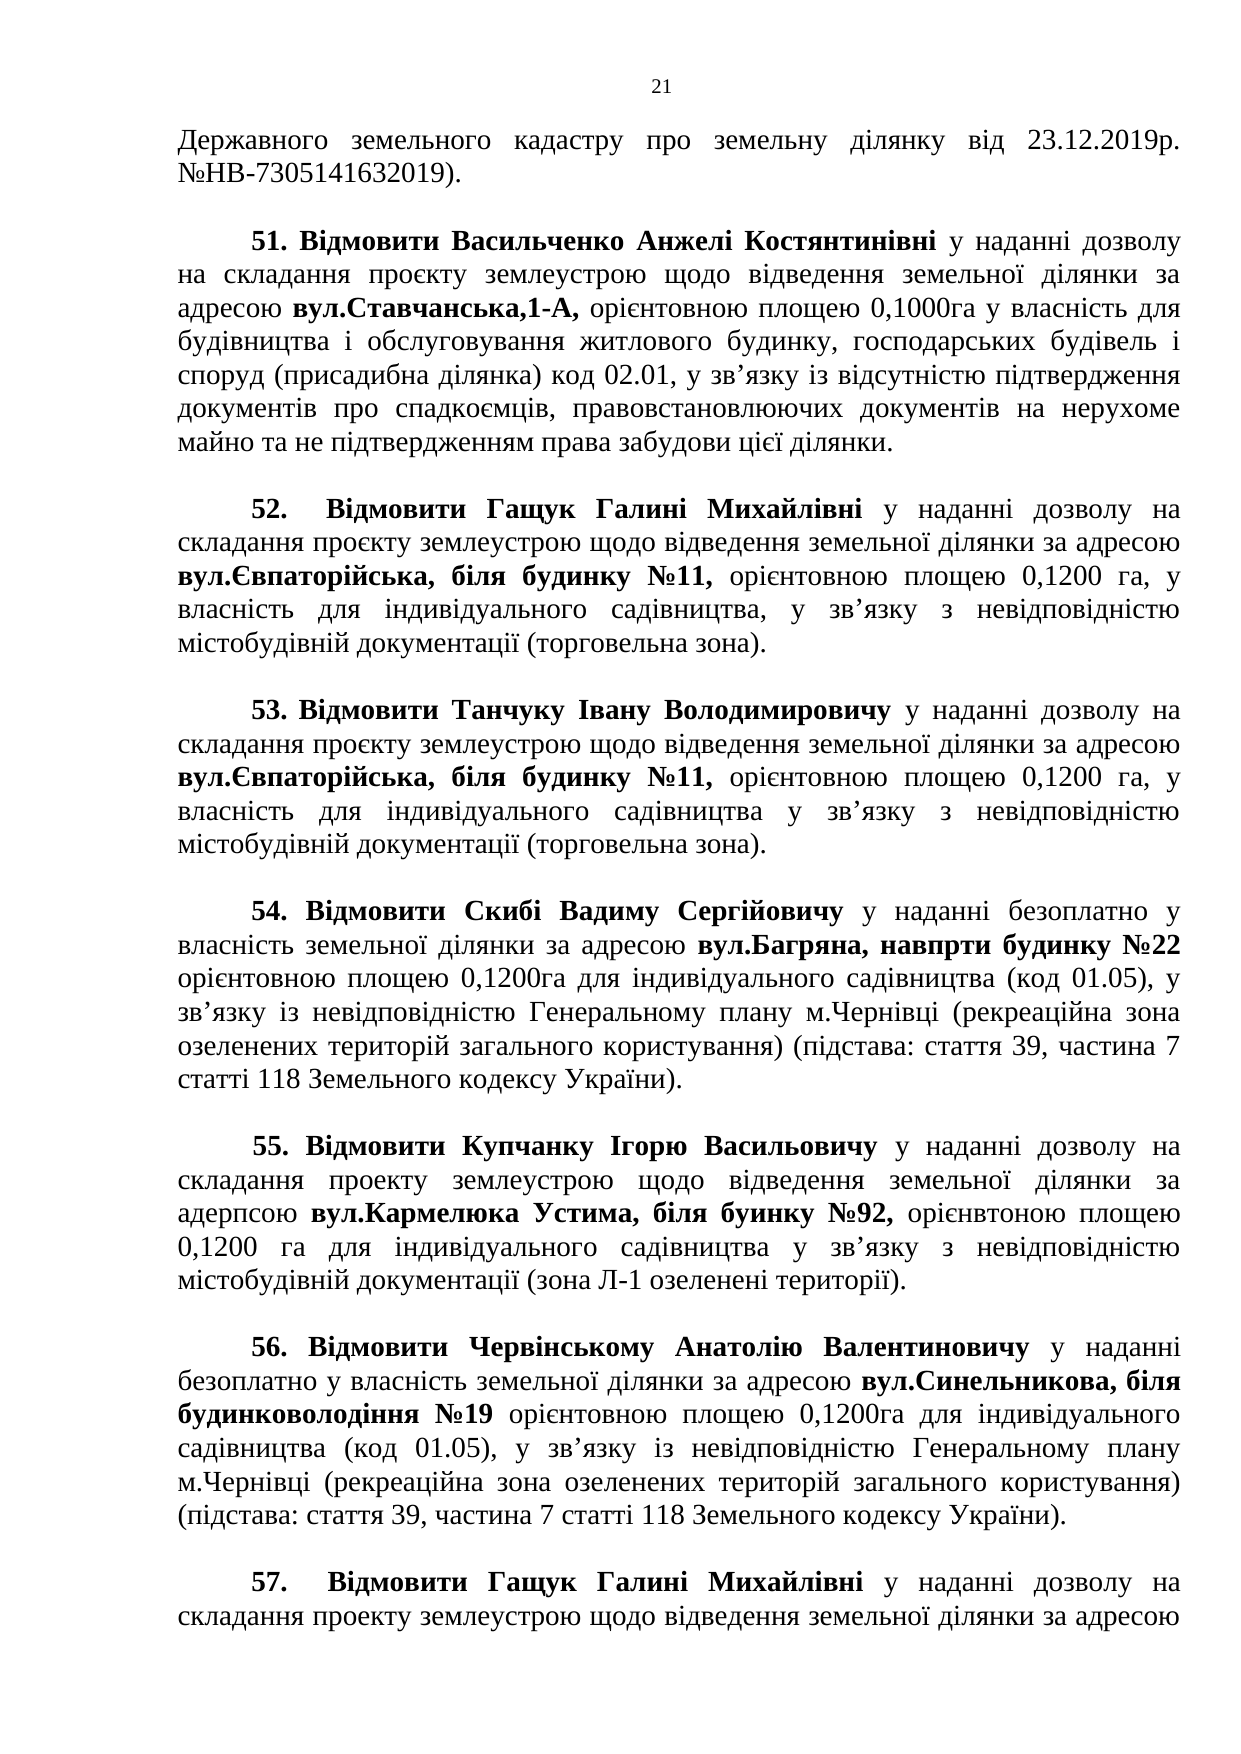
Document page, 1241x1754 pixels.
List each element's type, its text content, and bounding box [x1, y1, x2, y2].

text 55. Відмовити Купчанку Ігорю Васильовичу у наданні дозволу на складання проекту землеустрою щодо відведення земельної ділянки за адерпсою вул.Кармелюка Устима, біля буинку №92, орієнвтоною площею 0,1200 га для індивідуального садівництва у зв’язку з невідповідністю містобудівній документації (зона Л-1 озеленені території). [177, 1128, 1181, 1296]
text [177, 118, 1181, 189]
text 53. Відмовити Танчуку Івану Володимировичу у наданні дозволу на складання проєкту землеустрою щодо відведення земельної ділянки за адресою вул.Євпаторійська, біля будинку №11, орієнтовною площею 0,1200 га, у власність для індивідуального садівництва у зв’язку з невідповідністю містобудівній документації (торговельна зона). [177, 692, 1181, 860]
text 52. Відмовити Гащук Галині Михайлівні у наданні дозволу на складання проєкту землеустрою щодо відведення земельної ділянки за адресою вул.Євпаторійська, біля будинку №11, орієнтовною площею 0,1200 га, у власність для індивідуального садівництва, у зв’язку з невідповідністю містобудівній документації (торговельна зона). [177, 491, 1181, 659]
text 51. Відмовити Васильченко Анжелі Костянтинівні у наданні дозволу на складання проєкту землеустрою щодо відведення земельної ділянки за адресою вул.Ставчанська,1-А, орієнтовною площею 0,1000га у власність для будівництва і обслуговування житлового будинку, господарських будівель і споруд (присадибна ділянка) код 02.01, у зв’язку із відсутністю підтвердження документів про спадкоємців, правовстановлюючих документів на нерухоме майно та не підтвердженням права забудови цієї ділянки. [177, 223, 1181, 457]
text 56. Відмовити Червінському Анатолію Валентиновичу у наданні безоплатно у власність земельної ділянки за адресою вул.Синельникова, біля будинковолодіння №19 орієнтовною площею 0,1200га для індивідуального садівництва (код 01.05), у зв’язку із невідповідністю Генеральному плану м.Чернівці (рекреаційна зона озеленених територій загального користування) (підстава: стаття 39, частина 7 статті 118 Земельного кодексу України). [177, 1329, 1181, 1531]
text 54. Відмовити Скибі Вадиму Сергійовичу у наданні безоплатно у власність земельної ділянки за адресою вул.Багряна, навпрти будинку №22 орієнтовною площею 0,1200га для індивідуального садівництва (код 01.05), у зв’язку із невідповідністю Генеральному плану м.Чернівці (рекреаційна зона озеленених територій загального користування) (підстава: стаття 39, частина 7 статті 118 Земельного кодексу України). [177, 893, 1181, 1095]
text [177, 1564, 1181, 1631]
